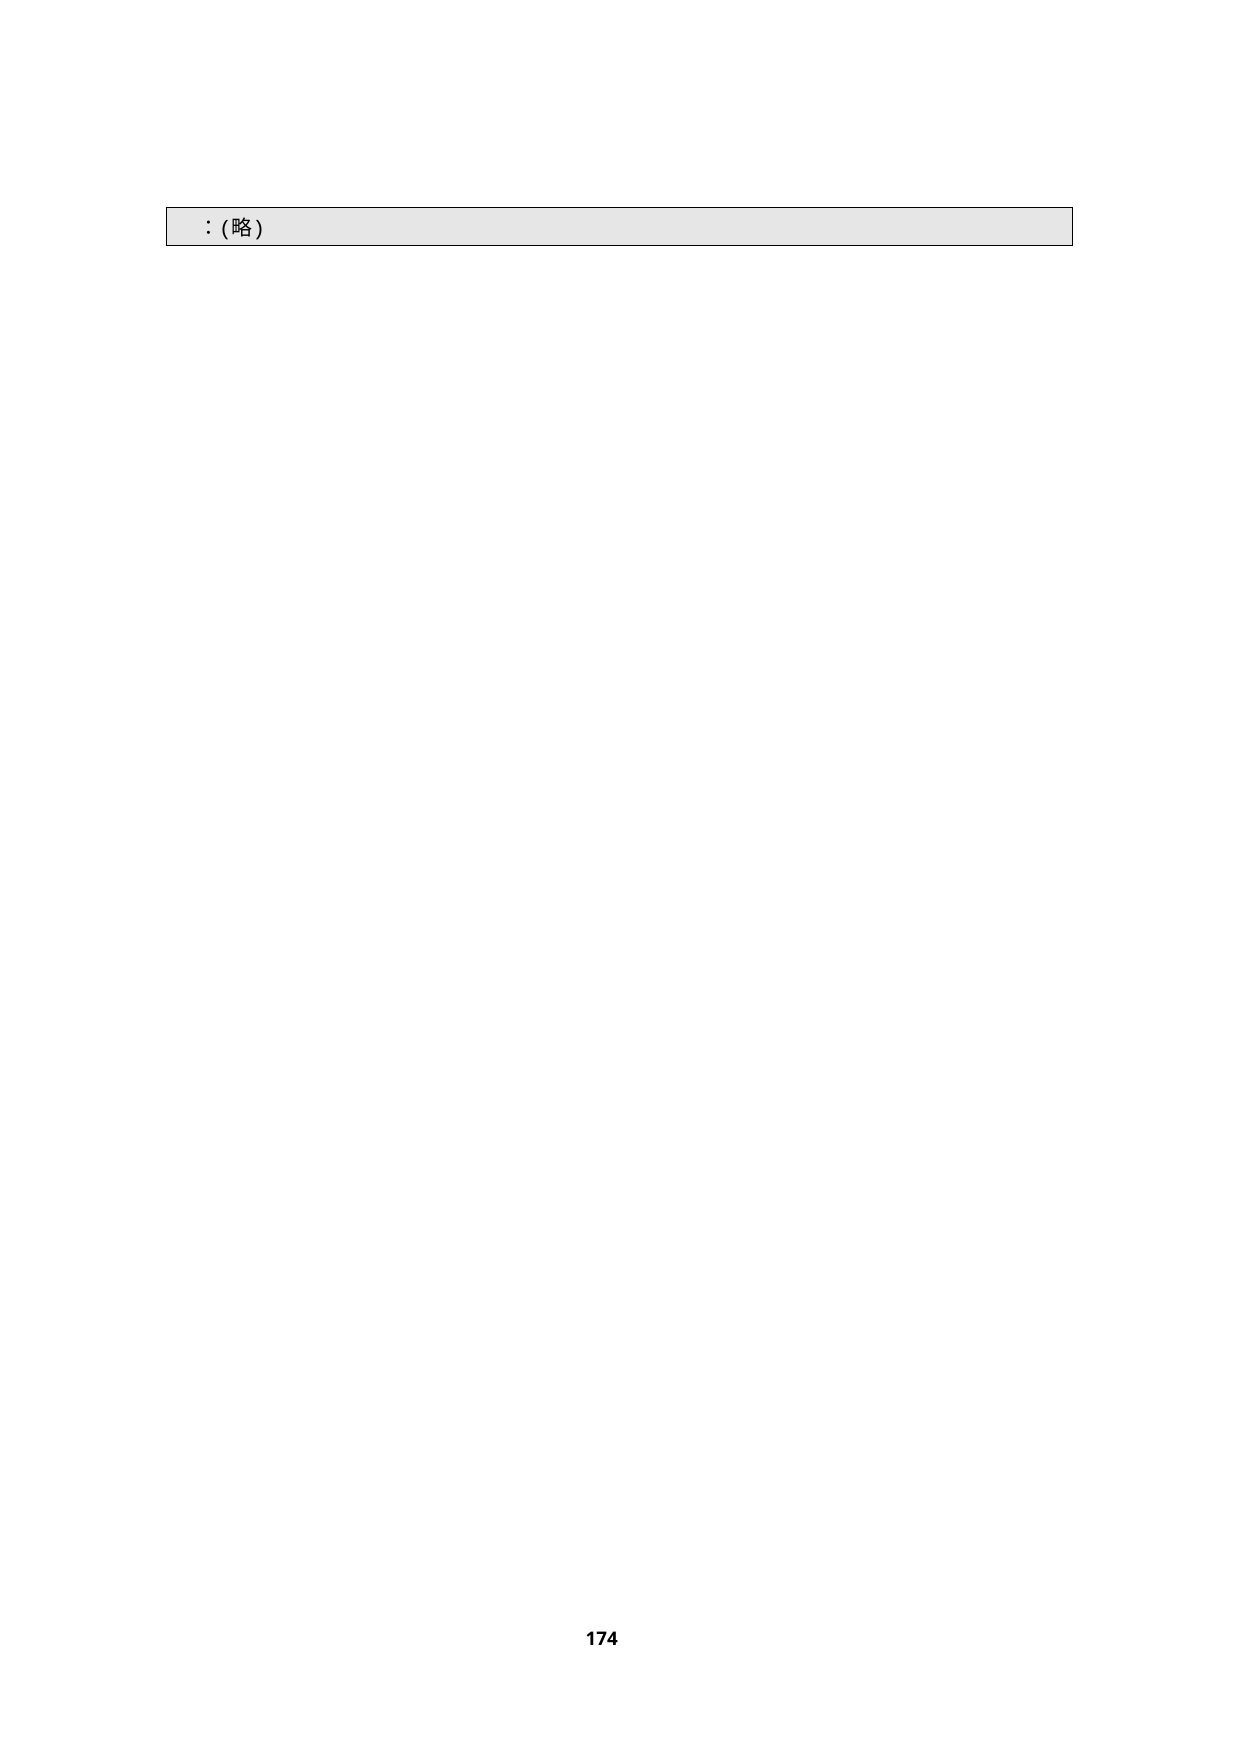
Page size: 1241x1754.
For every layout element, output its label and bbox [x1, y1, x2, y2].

table_header [167, 208, 1072, 245]
